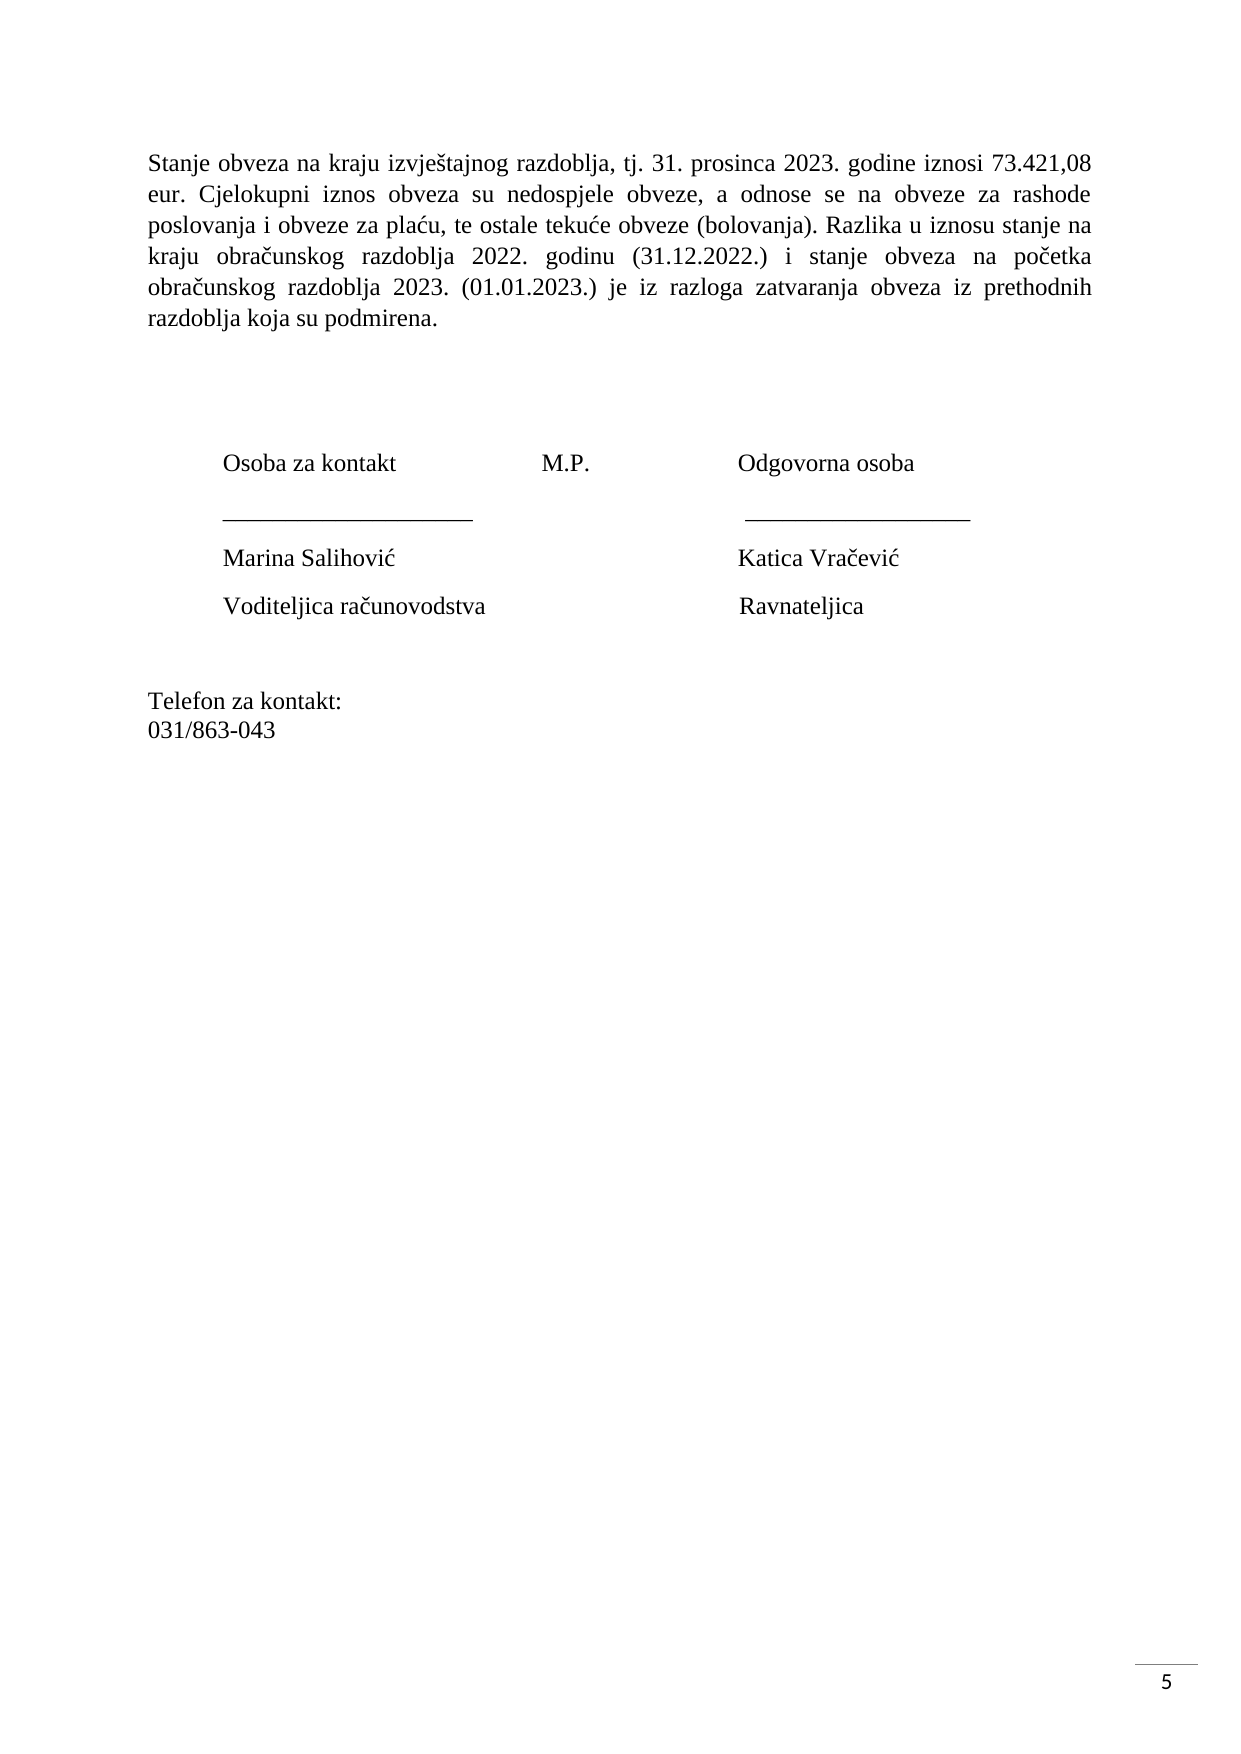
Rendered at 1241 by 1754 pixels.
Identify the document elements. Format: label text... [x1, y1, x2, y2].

text Telefon za kontakt: [148, 686, 1093, 715]
text Osoba za kontakt M.P. Odgovorna osoba [148, 448, 1093, 477]
text 031/863-043 [148, 715, 1093, 744]
text Marina Salihović Katica Vračević [223, 543, 1093, 572]
text Voditeljica računovodstva Ravnateljica [223, 591, 1093, 620]
text Stanje obveza na kraju izvještajnog razdoblja, tj. 31. prosinca 2023. godine iznosi 73.421,08 eur. Cjelokupni iznos obveza su nedospjele obveze, a odnose se na obveze za rashode poslovanja i obveze za plaću, te ostale tekuće obveze (bolovanja). Razlika u iznosu stanje na kraju obračunskog razdoblja 2022. godinu (31.12.2022.) i stanje obveza na početka obračunskog razdoblja 2023. (01.01.2023.) je iz razloga zatvaranja obveza iz prethodnih razdoblja koja su podmirena. [148, 148, 1093, 332]
text ____________________ __________________ [148, 496, 1093, 524]
